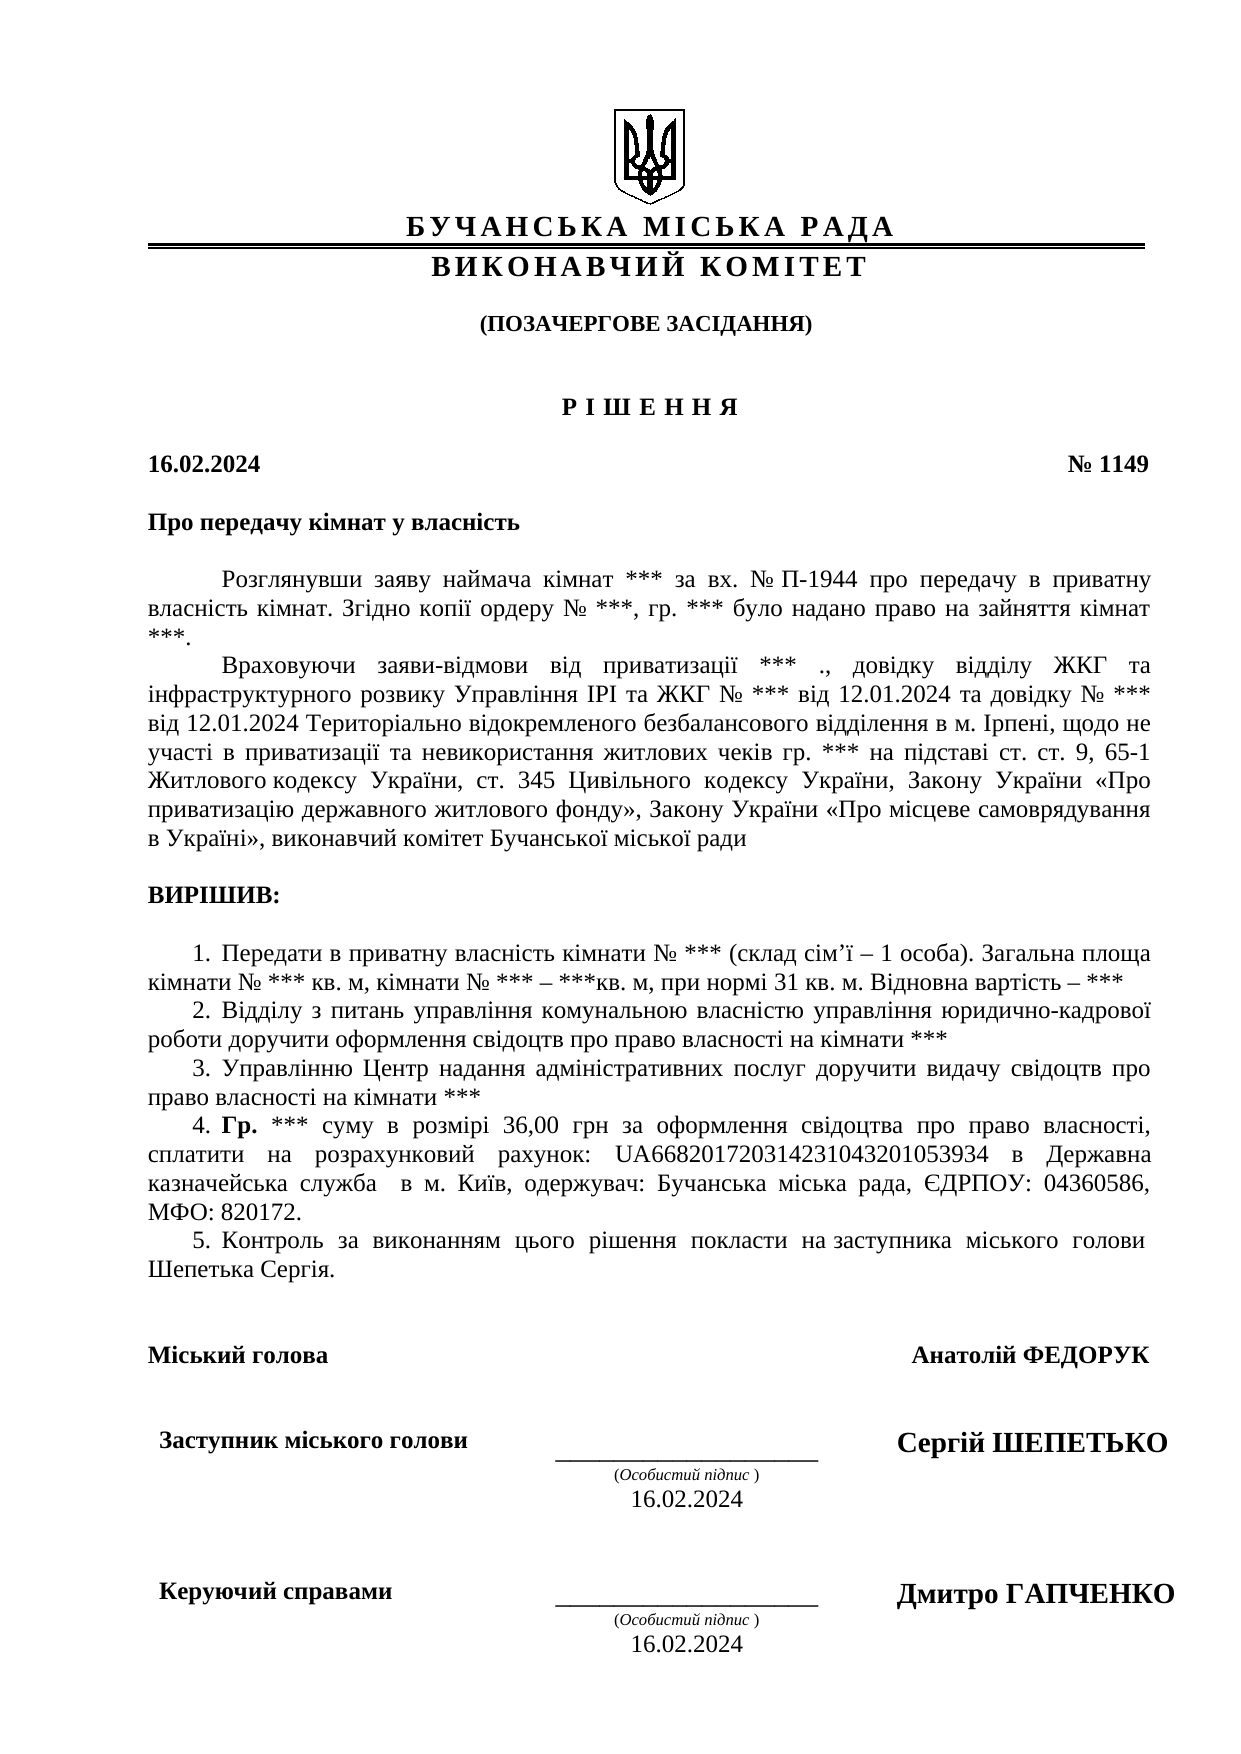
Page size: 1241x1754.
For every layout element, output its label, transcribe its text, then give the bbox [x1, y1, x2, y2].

text ВИРІШИВ: [148, 881, 1152, 909]
list Контроль за виконанням цього рішення покласти на заступника міського голови Шепетька Сергія. [148, 1226, 1152, 1283]
text БУЧАНСЬКА МІСЬКА РАДА [148, 209, 1152, 243]
table_header Сергій ШЕПЕТЬКО [856, 1425, 1236, 1576]
table_cell Керуючий справами [148, 1576, 517, 1734]
list Управлінню Центр надання адміністративних послуг доручити видачу свідоцтв про право власності на кімнати *** [148, 1053, 1152, 1111]
table_header ВИКОНАВЧИЙ КОМІТЕТ (ПОЗАЧЕРГОВЕ ЗАСІДАННЯ) [148, 249, 1144, 363]
text Розглянувши заяву наймача кімнат *** за вх. № П-1944 про передачу в приватну власність кімнат. Згідно копії ордеру № ***, гр. *** було надано право на зайняття кімнат ***. [148, 564, 1152, 651]
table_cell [517, 1576, 856, 1734]
text Враховуючи заяви-відмови від приватизації *** ., довідку відділу ЖКГ та інфраструктурного розвику Управління ІРІ та ЖКГ № *** від 12.01.2024 та довідку № *** від 12.01.2024 Територіально відокремленого безбалансового відділення в м. Ірпені, щодо не участі в приватизації та невикористання житлових чеків гр. *** на підставі ст. ст. 9, 65-1 Житлового кодексу України, ст. 345 Цивільного кодексу України, Закону України «Про приватизацію державного житлового фонду», Закону України «Про місцеве самоврядування в Україні», виконавчий комітет Бучанської міської ради [148, 651, 1152, 852]
list Відділу з питань управління комунальною власністю управління юридично-кадрової роботи доручити оформлення свідоцтв про право власності на кімнати *** [148, 996, 1152, 1053]
list Передати в приватну власність кімнати № *** (склад сім’ї – 1 особа). Загальна площа кімнати № *** кв. м, кімнати № *** – ***кв. м, при нормі 31 кв. м. Відновна вартість – *** [148, 938, 1152, 996]
text 16.02.2024 № 1149 [148, 449, 1152, 478]
text Про передачу кімнат у власність [148, 507, 1152, 536]
table_header Заступник міського голови [148, 1425, 517, 1576]
list Гр. *** суму в розмірі 36,00 грн за оформлення свідоцтва про право власності, сплатити на розрахунковий рахунок: UA668201720314231043201053934 в Державна казначейська служба в м. Київ, одержувач: Бучанська міська рада, ЄДРПОУ: 04360586, МФО: 820172. [148, 1111, 1152, 1226]
table_header __________________ (Особистий підпис ) 16.02.2024 [517, 1425, 856, 1576]
table_cell Дмитро ГАПЧЕНКО [856, 1576, 1236, 1734]
text Міський голова Анатолій ФЕДОРУК [148, 1341, 1152, 1369]
text РІШЕННЯ [148, 392, 1152, 421]
